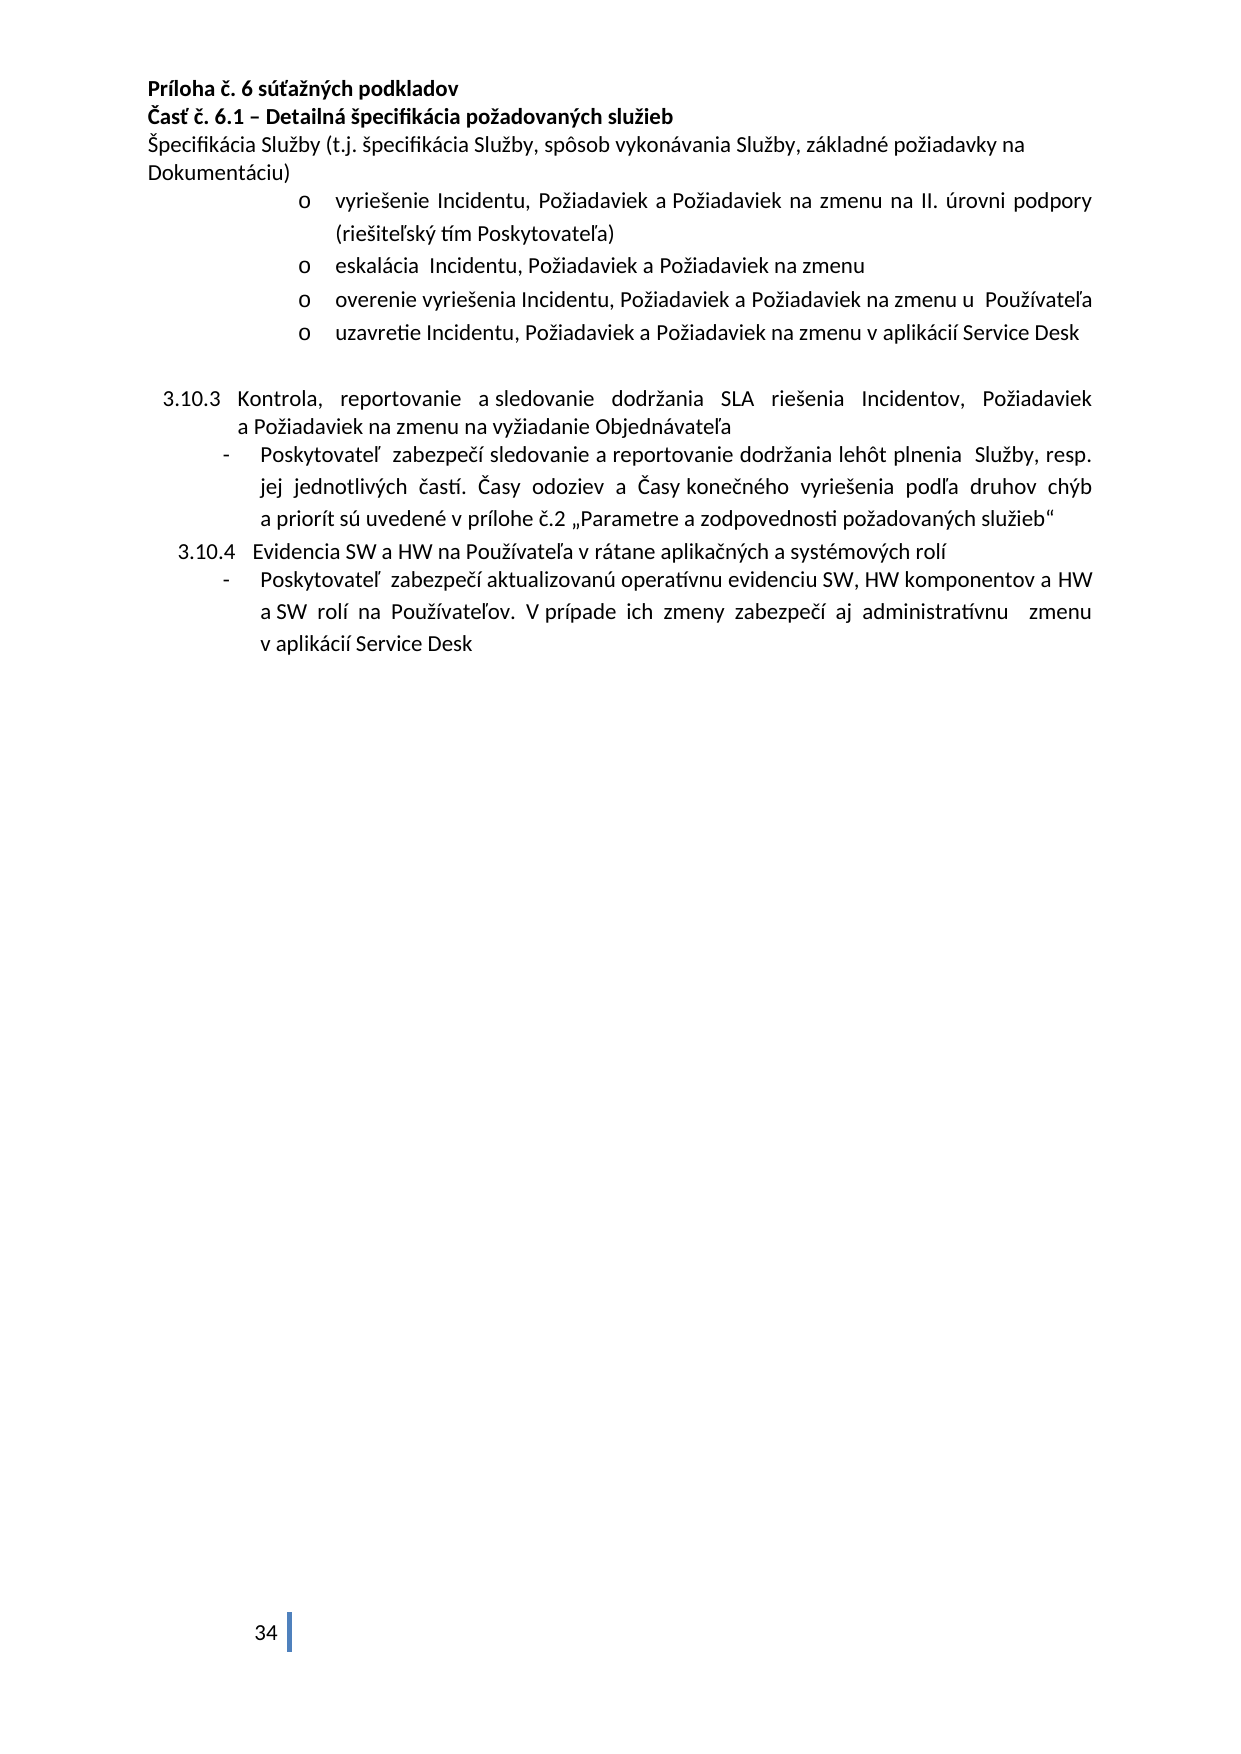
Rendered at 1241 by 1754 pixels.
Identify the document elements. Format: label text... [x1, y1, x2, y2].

list Poskytovateľ zabezpečí sledovanie a reportovanie dodržania lehôt plnenia Služby, resp. jej jednotlivých častí. Časy odoziev a Časy konečného vyriešenia podľa druhov chýb a priorít sú uvedené v prílohe č.2 „Parametre a zodpovednosti požadovaných služieb“ [223, 440, 1093, 533]
text Kontrola, reportovanie a sledovanie dodržania SLA riešenia Incidentov, Požiadaviek a Požiadaviek na zmenu na vyžiadanie Objednávateľa [162, 384, 1093, 440]
list Poskytovateľ zabezpečí aktualizovanú operatívnu evidenciu SW, HW komponentov a HW a SW rolí na Používateľov. V prípade ich zmeny zabezpečí aj administratívnu zmenu v aplikácií Service Desk [223, 565, 1093, 657]
list overenie vyriešenia Incidentu, Požiadaviek a Požiadaviek na zmenu u Používateľa [298, 285, 1093, 314]
list eskalácia Incidentu, Požiadaviek a Požiadaviek na zmenu [298, 251, 1093, 281]
text Evidencia SW a HW na Používateľa v rátane aplikačných a systémových rolí [177, 537, 1093, 565]
list vyriešenie Incidentu, Požiadaviek a Požiadaviek na zmenu na II. úrovni podpory (riešiteľský tím Poskytovateľa) [298, 186, 1093, 247]
list uzavretie Incidentu, Požiadaviek a Požiadaviek na zmenu v aplikácií Service Desk [298, 318, 1093, 348]
